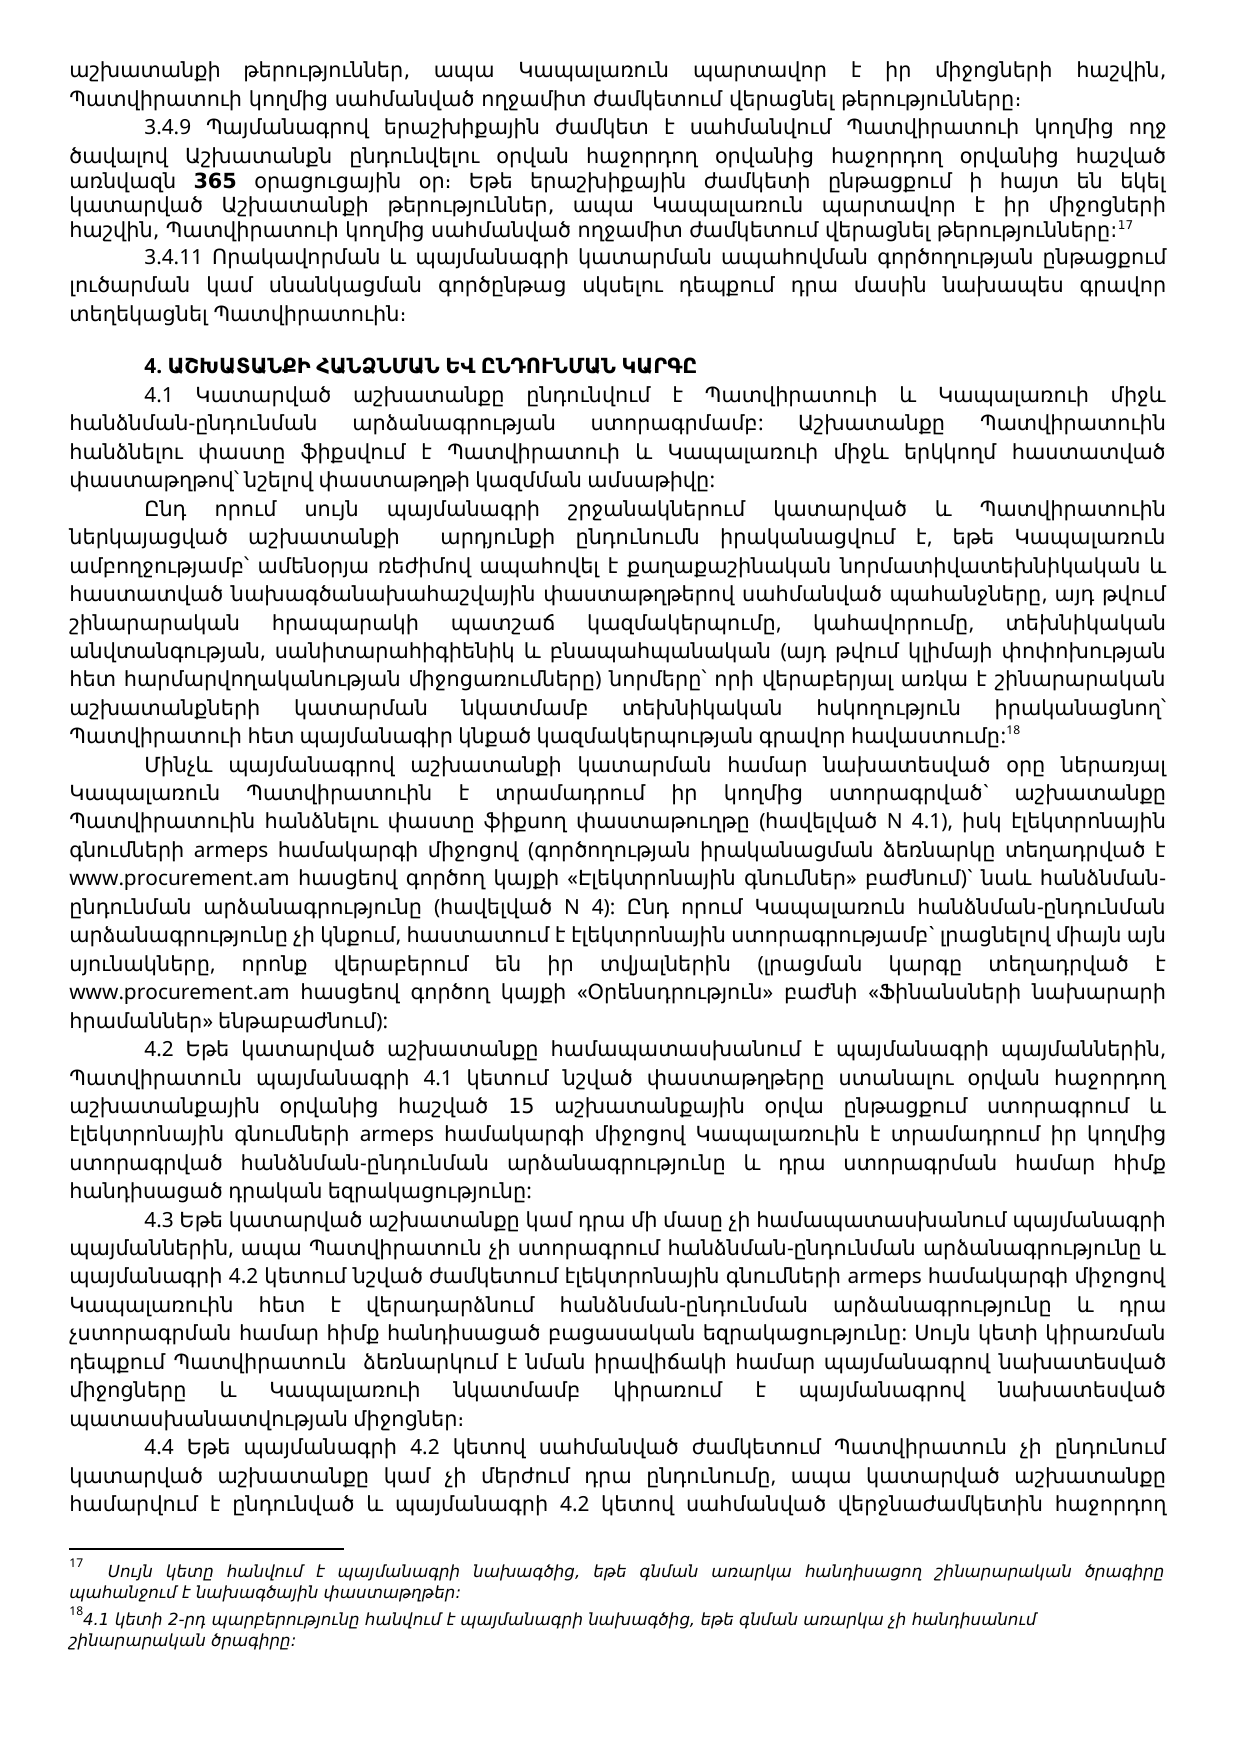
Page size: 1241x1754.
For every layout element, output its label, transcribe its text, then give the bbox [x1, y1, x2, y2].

text 4.1 Կատարված աշխատանքը ընդունվում է Պատվիրատուի և Կապալառուի միջև հանձնման-ընդունման արձանագրության ստորագրմամբ: Աշխատանքը Պատվիրատուին հանձնելու փաստը ֆիքսվում է Պատվիրատուի և Կապալառուի միջև երկկողմ հաստատված փաստաթղթով՝ նշելով փաստաթղթի կազմման ամսաթիվը: [69, 380, 1167, 494]
text 3.4.9 Պայմանագրով երաշխիքային ժամկետ է սահմանվում Պատվիրատուի կողմից ողջ ծավալով Աշխատանքն ընդունվելու օրվան հաջորդող օրվանից հաջորդող օրվանից հաշված առնվազն 365 օրացուցային օր։ Եթե երաշխիքային ժամկետի ընթացքում ի հայտ են եկել կատարված Աշխատանքի թերություններ, ապա Կապալառուն պարտավոր է իր միջոցների հաշվին, Պատվիրատուի կողմից սահմանված ողջամիտ ժամկետում վերացնել թերությունները: [69, 112, 1167, 242]
text 4.3 Եթե կատարված աշխատանքը կամ դրա մի մասը չի համապատասխանում պայմանագրի պայմաններին, ապա Պատվիրատուն չի ստորագրում հանձնման-ընդունման արձանագրությունը և պայմանագրի 4.2 կետում նշված ժամկետում էլեկտրոնային գնումների armeps համակարգի միջոցով Կապալառուին հետ է վերադարձնում հանձնման-ընդունման արձանագրությունը և դրա չստորագրման համար հիմք հանդիսացած բացասական եզրակացությունը: Սույն կետի կիրառման դեպքում Պատվիրատուն ձեռնարկում է նման իրավիճակի համար պայմանագրով նախատեսված միջոցները և Կապալառուի նկատմամբ կիրառում է պայմանագրով նախատեսված պատասխանատվության միջոցներ։ [69, 1205, 1167, 1432]
text 3.4.11 Որակավորման և պայմանագրի կատարման ապահովման գործողության ընթացքում լուծարման կամ սնանկացման գործընթաց սկսելու դեպքում դրա մասին նախապես գրավոր տեղեկացնել Պատվիրատուին։ [69, 242, 1167, 327]
text Ընդ որում սույն պայմանագրի շրջանակներում կատարված և Պատվիրատուին ներկայացված աշխատանքի արդյունքի ընդունումն իրականացվում է, եթե Կապալառուն ամբողջությամբ՝ ամենօրյա ռեժիմով ապահովել է քաղաքաշինական նորմատիվատեխնիկական և հաստատված նախագծանախահաշվային փաստաթղթերով սահմանված պահանջները, այդ թվում շինարարական հրապարակի պատշաճ կազմակերպումը, կահավորումը, տեխնիկական անվտանգության, սանիտարահիգիենիկ և բնապահպանական (այդ թվում կլիմայի փոփոխության հետ հարմարվողականության միջոցառումները) նորմերը՝ որի վերաբերյալ առկա է շինարարական աշխատանքների կատարման նկատմամբ տեխնիկական հսկողություն իրականացնող՝ Պատվիրատուի հետ պայմանագիր կնքած կազմակերպության գրավոր հավաստումը: [69, 494, 1167, 750]
text Մինչև պայմանագրով աշխատանքի կատարման համար նախատեսված օրը ներառյալ Կապալառուն Պատվիրատուին է տրամադրում իր կողմից ստորագրված` աշխատանքը Պատվիրատուին հանձնելու փաստը ֆիքսող փաստաթուղթը (հավելված N 4.1), իսկ էլեկտրոնային գնումների armeps համակարգի միջոցով (գործողության իրականացման ձեռնարկը տեղադրված է www.procurement.am հասցեով գործող կայքի «Էլեկտրոնային գնումներ» բաժնում)` նաև հանձնման-ընդունման արձանագրությունը (հավելված N 4): Ընդ որում Կապալառուն հանձնման-ընդունման արձանագրությունը չի կնքում, հաստատում է էլեկտրոնային ստորագրությամբ` լրացնելով միայն այն սյունակները, որոնք վերաբերում են իր տվյալներին (լրացման կարգը տեղադրված է www.procurement.am հասցեով գործող կայքի «Օրենսդրություն» բաժնի «Ֆինանսների նախարարի հրամաններ» ենթաբաժնում): [69, 750, 1167, 1034]
text 4.2 Եթե կատարված աշխատանքը համապատասխանում է պայմանագրի պայմաններին, Պատվիրատուն պայմանագրի 4.1 կետում նշված փաստաթղթերը ստանալու օրվան հաջորդող աշխատանքային օրվանից հաշված 15 աշխատանքային օրվա ընթացքում ստորագրում և էլեկտրոնային գնումների armeps համակարգի միջոցով Կապալառուին է տրամադրում իր կողմից ստորագրված հանձնման-ընդունման արձանագրությունը և դրա ստորագրման համար հիմք հանդիսացած դրական եզրակացությունը: [69, 1034, 1167, 1205]
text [69, 56, 1167, 112]
text 4. ԱՇԽԱՏԱՆՔԻ ՀԱՆՁՆՄԱՆ ԵՎ ԸՆԴՈՒՆՄԱՆ ԿԱՐԳԸ [69, 352, 1167, 380]
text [69, 1432, 1167, 1518]
